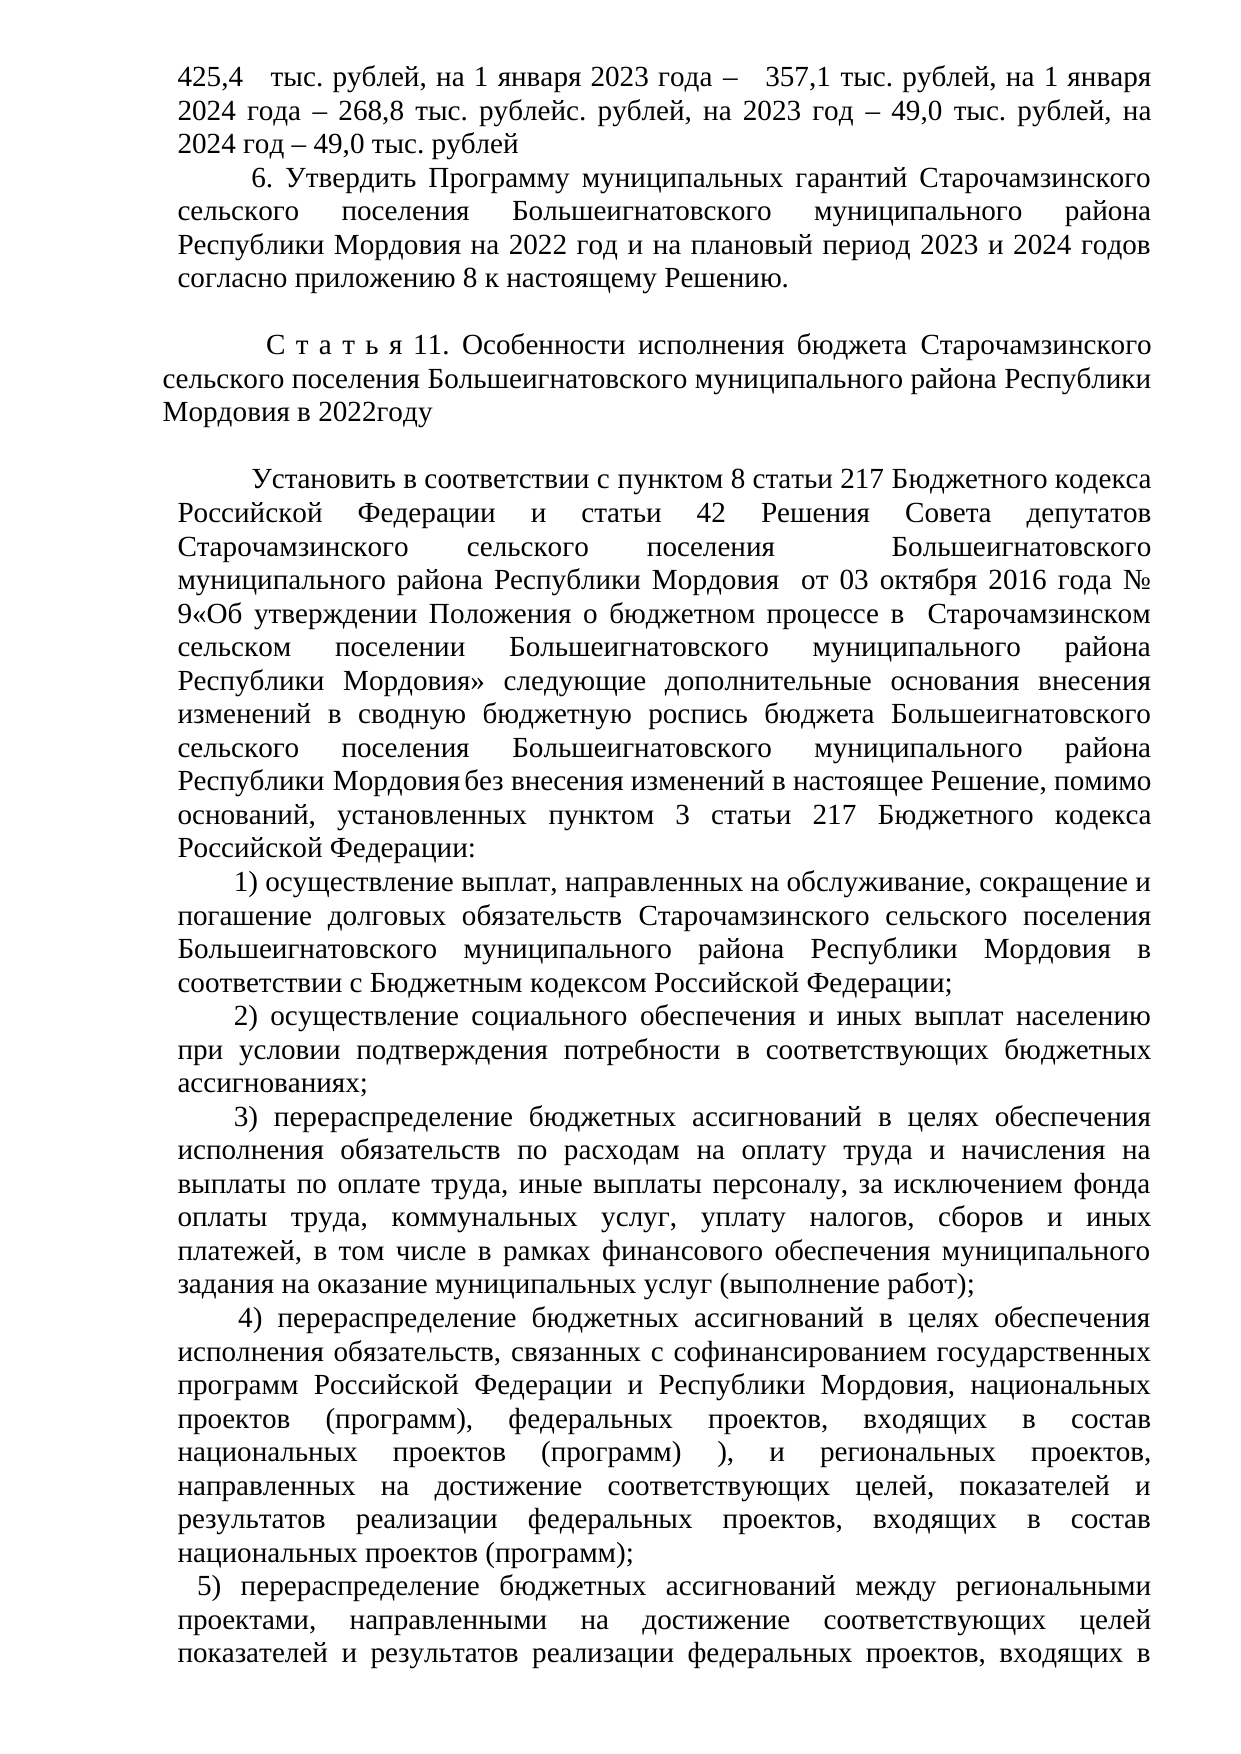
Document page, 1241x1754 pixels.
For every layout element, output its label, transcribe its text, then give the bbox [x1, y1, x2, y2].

text 2) осуществление социального обеспечения и иных выплат населению при условии подтверждения потребности в соответствующих бюджетных ассигнованиях; [177, 998, 1152, 1099]
text 6. Утвердить Программу муниципальных гарантий Старочамзинского сельского поселения Большеигнатовского муниципального района Республики Мордовия на 2022 год и на плановый период 2023 и 2024 годов согласно приложению 8 к настоящему Решению. [177, 160, 1152, 294]
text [177, 1568, 1152, 1669]
text 1) осуществление выплат, направленных на обслуживание, сокращение и погашение долговых обязательств Старочамзинского сельского поселения Большеигнатовского муниципального района Республики Мордовия в соответствии с Бюджетным кодексом Российской Федерации; [177, 864, 1152, 998]
text 3) перераспределение бюджетных ассигнований в целях обеспечения исполнения обязательств по расходам на оплату труда и начисления на выплаты по оплате труда, иные выплаты персоналу, за исключением фонда оплаты труда, коммунальных услуг, уплату налогов, сборов и иных платежей, в том числе в рамках финансового обеспечения муниципального задания на оказание муниципальных услуг (выполнение работ); [177, 1099, 1152, 1300]
text 4) перераспределение бюджетных ассигнований в целях обеспечения исполнения обязательств, связанных с софинансированием государственных программ Российской Федерации и Республики Мордовия, национальных проектов (программ), федеральных проектов, входящих в состав национальных проектов (программ) ), и региональных проектов, направленных на достижение соответствующих целей, показателей и результатов реализации федеральных проектов, входящих в состав национальных проектов (программ); [177, 1300, 1152, 1568]
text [177, 59, 1152, 160]
text Статья11. Особенности исполнения бюджета Старочамзинского сельского поселения Большеигнатовского муниципального района Республики Мордовия в 2022году [162, 327, 1152, 428]
text Установить в соответствии с пунктом 8 статьи 217 Бюджетного кодекса Российской Федерации и статьи 42 Решения Совета депутатов Старочамзинского сельского поселения Большеигнатовского муниципального района Республики Мордовия от 03 октября 2016 года № 9«Об утверждении Положения о бюджетном процессе в Старочамзинском сельском поселении Большеигнатовского муниципального района Республики Мордовия» следующие дополнительные основания внесения изменений в сводную бюджетную роспись бюджета Большеигнатовского сельского поселения Большеигнатовского муниципального района Республики Мордовия без внесения изменений в настоящее Решение, помимо оснований, установленных пунктом 3 статьи 217 Бюджетного кодекса Российской Федерации: [177, 462, 1152, 864]
